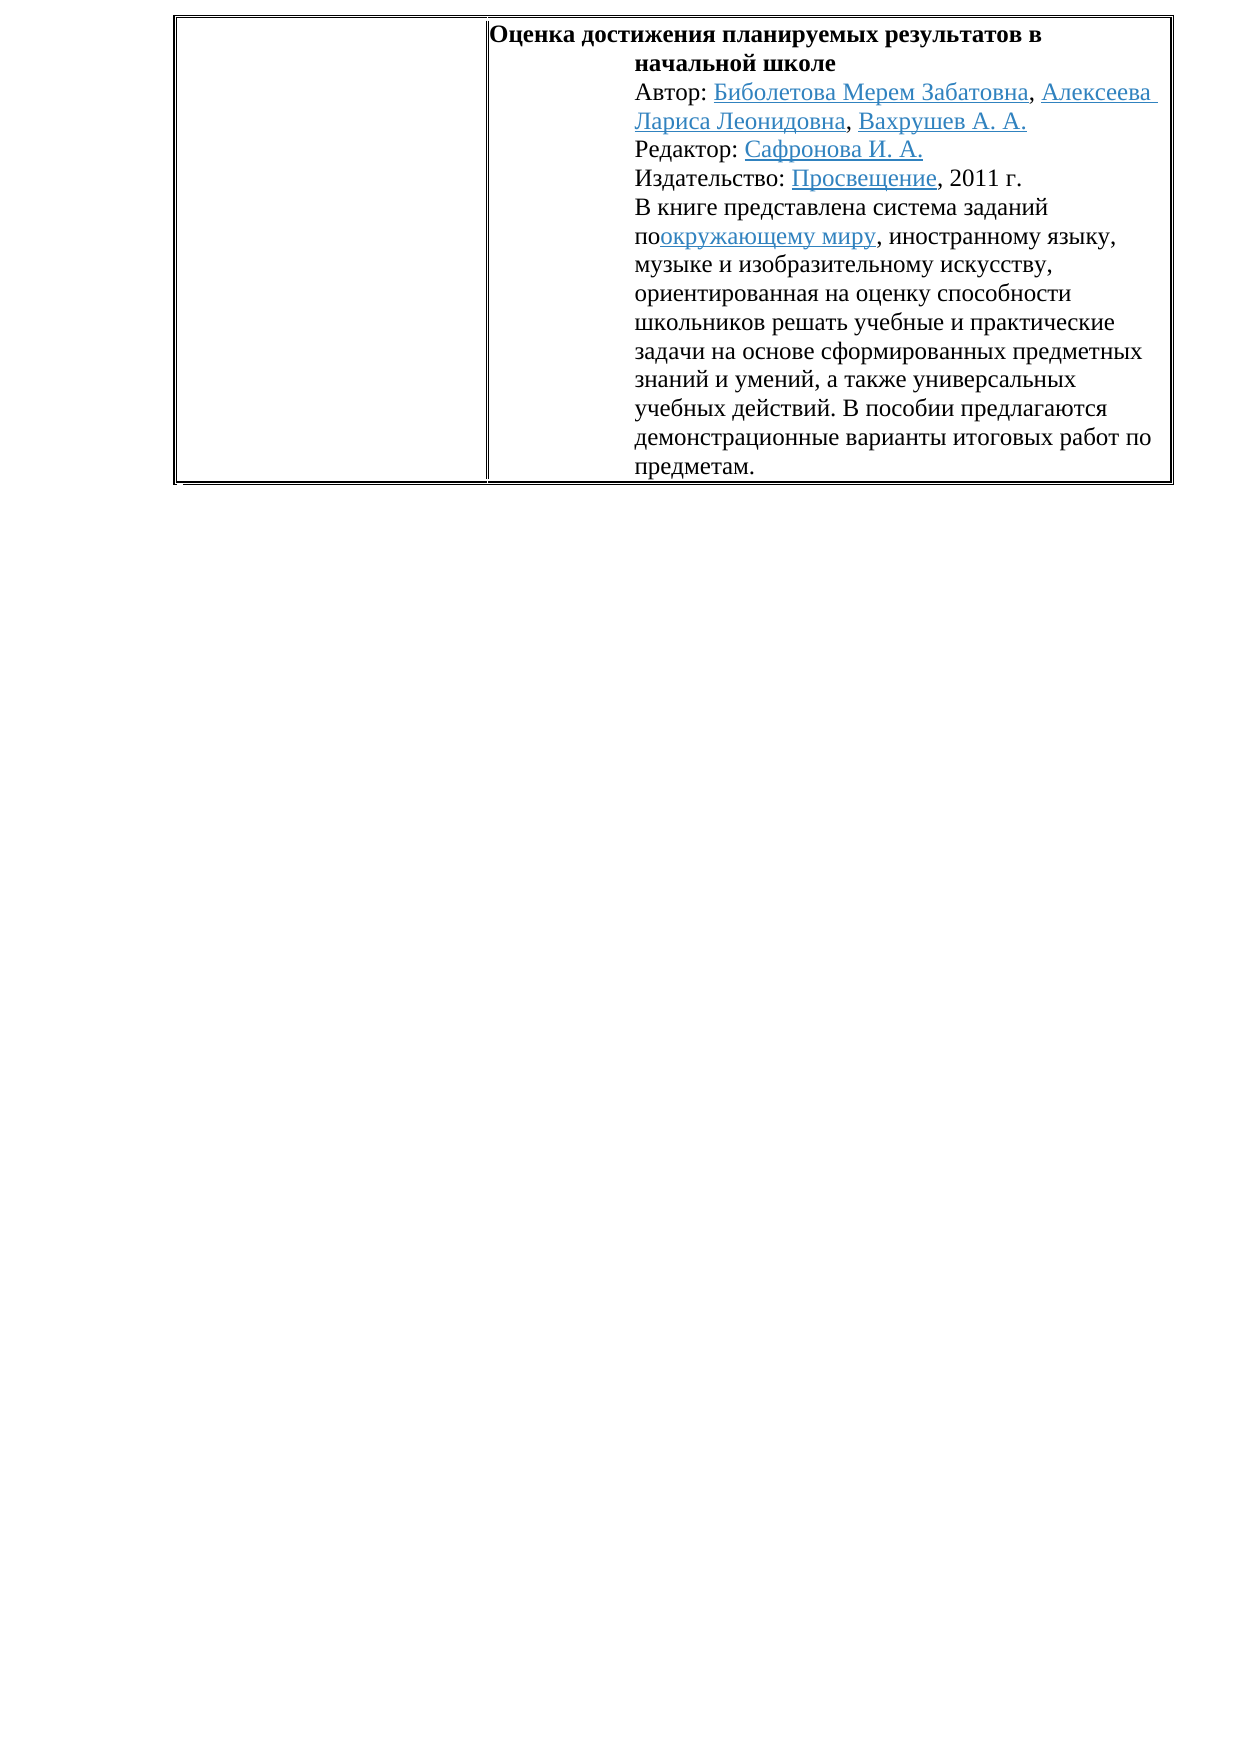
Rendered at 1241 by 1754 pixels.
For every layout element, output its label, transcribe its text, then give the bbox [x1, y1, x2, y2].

table_cell Оценка достижения планируемых результатов в начальной школе Автор: Биболетова Мерем Забатовна, Алексеева Лариса Леонидовна, Вахрушев А. А. Редактор: Сафронова И. А. Издательство: Просвещение, 2011 г. В книге представлена система заданий поокружающему миру, иностранному языку, музыке и изобразительному искусству, ориентированная на оценку способности школьников решать учебные и практические задачи на основе сформированных предметных знаний и умений, а также универсальных учебных действий. В пособии предлагаются демонстрационные варианты итоговых работ по предметам. [488, 18, 1170, 481]
table_cell [177, 18, 487, 481]
